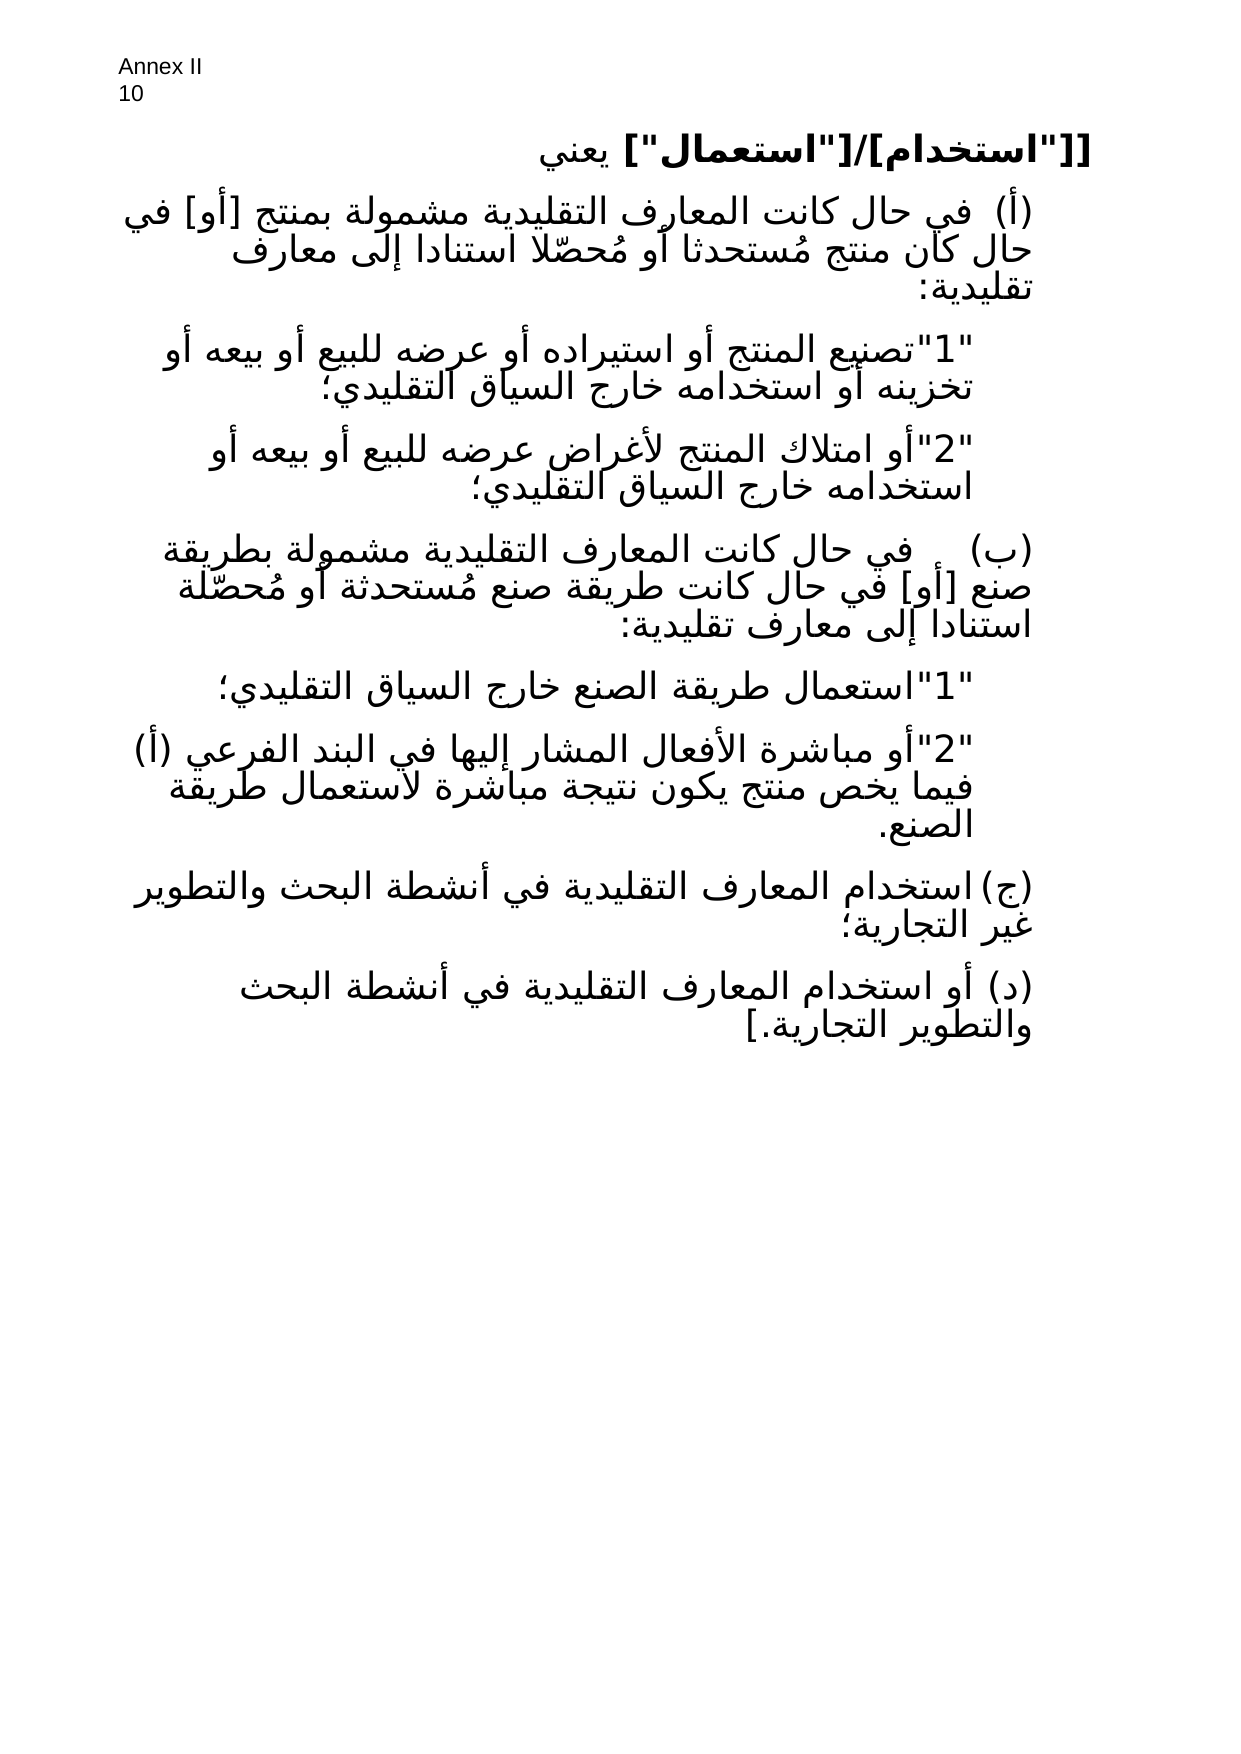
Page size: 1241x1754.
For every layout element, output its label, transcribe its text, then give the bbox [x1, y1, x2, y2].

text "2" أو امتلاك المنتج لأغراض عرضه للبيع أو بيعه أو استخدامه خارج السياق التقليدي؛ [118, 432, 974, 507]
text "2" أو مباشرة الأفعال المشار إليها في البند الفرعي (أ) فيما يخص منتج يكون نتيجة مباشرة لاستعمال طريقة الصنع. [118, 732, 974, 845]
text "1" تصنيع المنتج أو استيراده أو عرضه للبيع أو بيعه أو تخزينه أو استخدامه خارج السياق التقليدي؛ [118, 332, 974, 407]
text "1" استعمال طريقة الصنع خارج السياق التقليدي؛ [118, 670, 642, 707]
text "1" استعمال طريقة الصنع خارج السياق التقليدي؛ [578, 670, 746, 707]
text [["استخدام]/["استعمال"] يعني [118, 132, 1093, 170]
text (أ) في حال كانت المعارف التقليدية مشمولة بمنتج [أو] في حال كان منتج مُستحدثا أو مُحصّلا استنادا إلى معارف تقليدية: [118, 195, 1033, 307]
text (ج) استخدام المعارف التقليدية في أنشطة البحث والتطوير غير التجارية؛ [118, 870, 1033, 945]
text (د) أو استخدام المعارف التقليدية في أنشطة البحث والتطوير التجارية.] [118, 970, 1033, 1045]
text "1" استعمال طريقة الصنع خارج السياق التقليدي؛ [727, 670, 974, 707]
text (ب) في حال كانت المعارف التقليدية مشمولة بطريقة صنع [أو] في حال كانت طريقة صنع مُستحدثة أو مُحصّلة استنادا إلى معارف تقليدية: [118, 532, 1033, 645]
